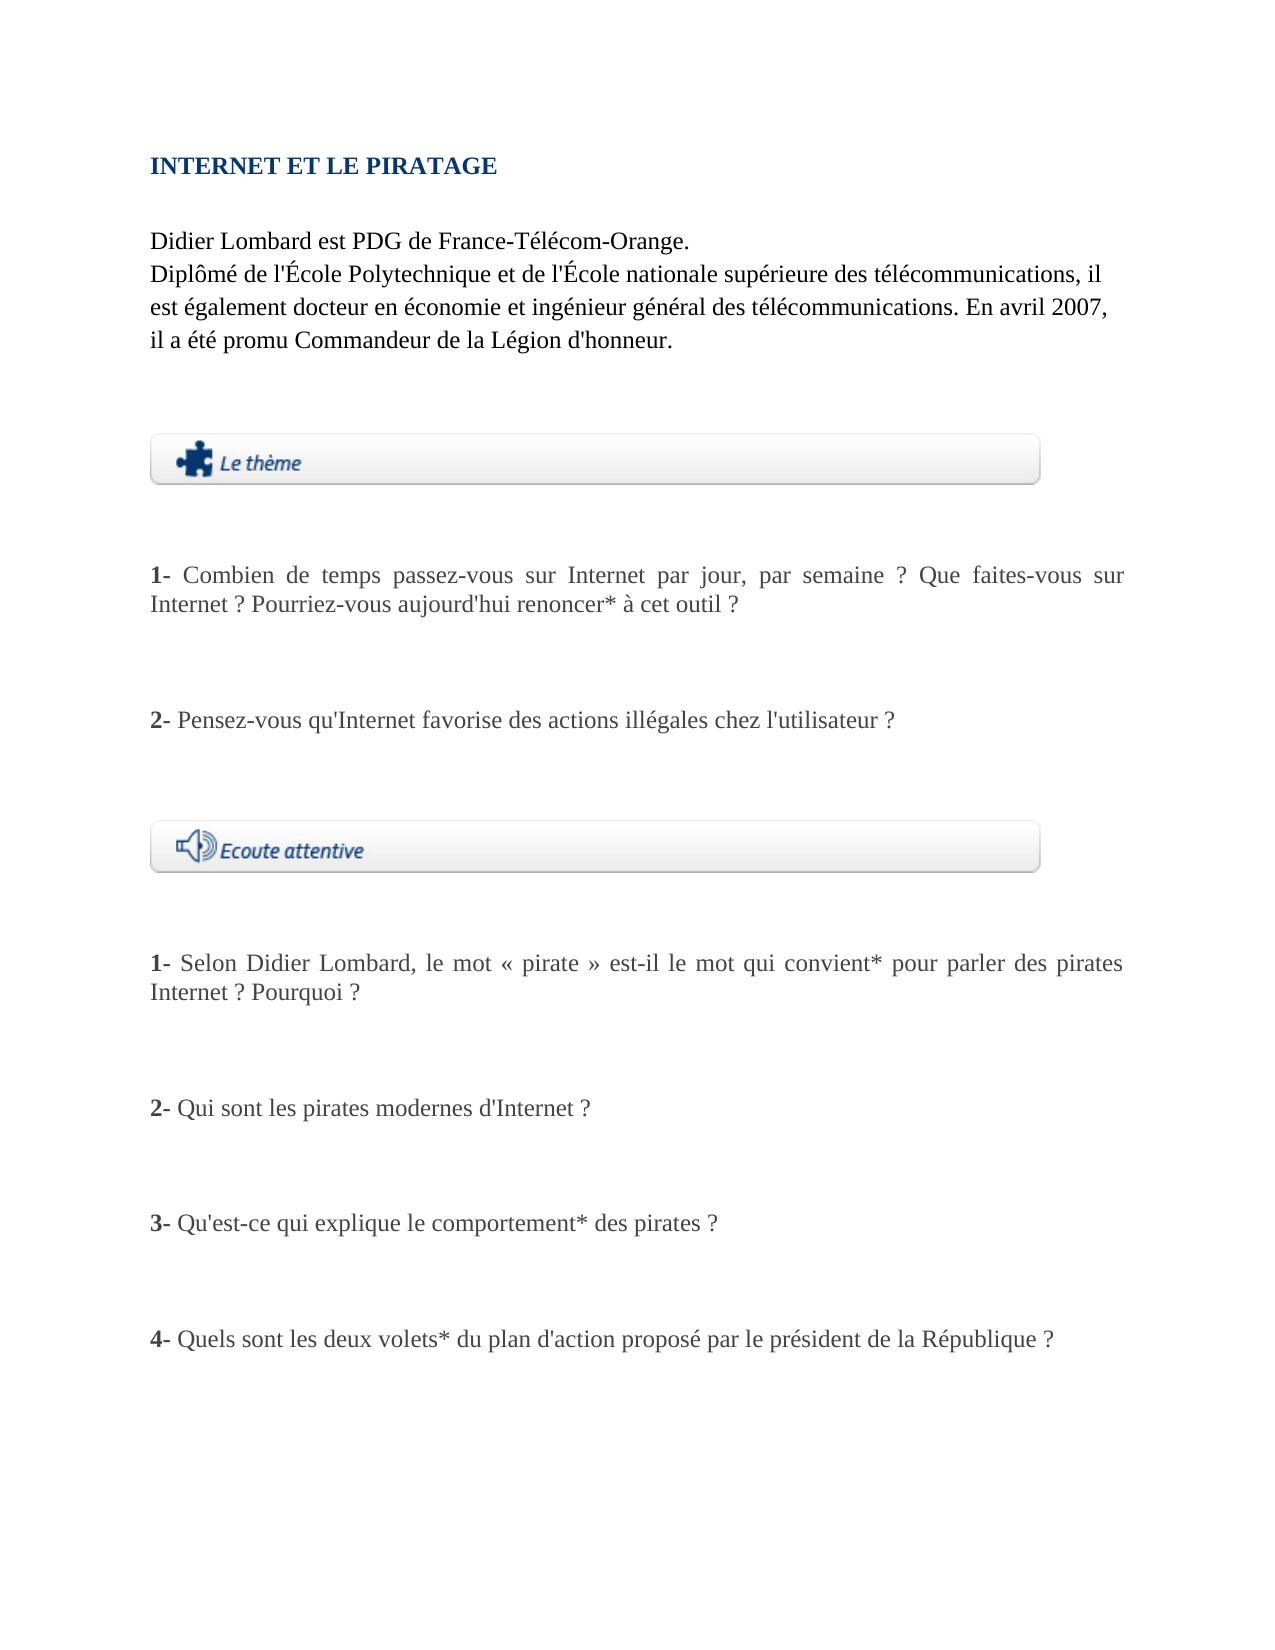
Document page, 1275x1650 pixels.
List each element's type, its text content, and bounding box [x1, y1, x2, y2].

picture [150, 820, 1041, 873]
text 4- Quels sont les deux volets* du plan d'action proposé par le président de la République ? [150, 1324, 1125, 1353]
text 1- Combien de temps passez-vous sur Internet par jour, par semaine ? Que faites-vous sur Internet ? Pourriez-vous aujourd'hui renoncer* à cet outil ? [150, 560, 1125, 618]
text 2- Pensez-vous qu'Internet favorise des actions illégales chez l'utilisateur ? [150, 705, 1125, 734]
text 1- Selon Didier Lombard, le mot « pirate » est-il le mot qui convient* pour parler des pirates Internet ? Pourquoi ? [150, 948, 1125, 1006]
text 3- Qu'est-ce qui explique le comportement* des pirates ? [150, 1208, 1125, 1237]
text INTERNET ET LE PIRATAGE [150, 150, 1125, 180]
text Didier Lombard est PDG de France-Télécom-Orange. Diplômé de l'École Polytechnique et de l'École nationale supérieure des télécommunications, il est également docteur en économie et ingénieur général des télécommunications. En avril 2007, il a été promu Commandeur de la Légion d'honneur. [150, 201, 1125, 354]
picture [150, 433, 1041, 485]
text 2- Qui sont les pirates modernes d'Internet ? [150, 1093, 1125, 1121]
